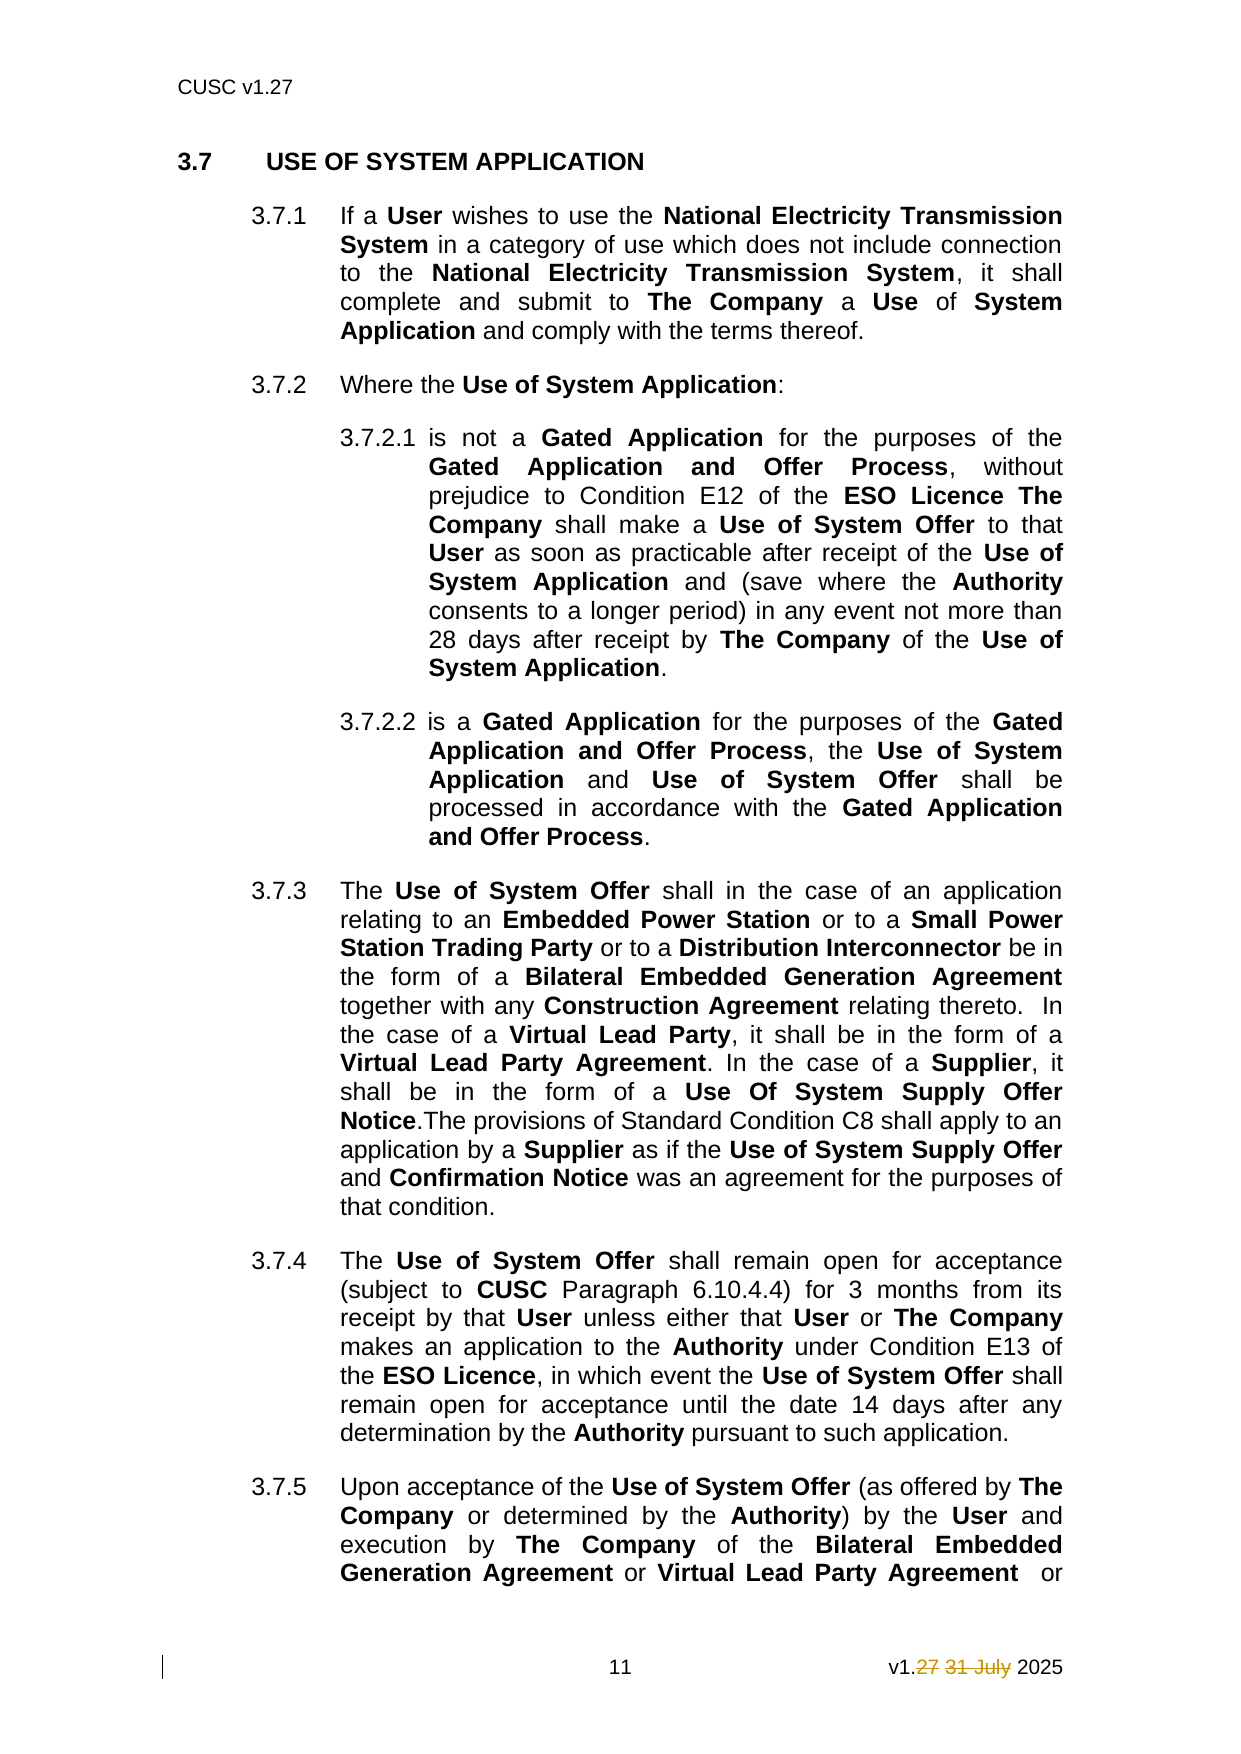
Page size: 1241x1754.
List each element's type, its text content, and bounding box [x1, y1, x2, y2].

subtitle The Use of System Offer shall remain open for acceptance (subject to CUSC Paragraph 6.10.4.4) for 3 months from its receipt by that User unless either that User or The Company makes an application to the Authority under Condition E13 of the ESO Licence, in which event the Use of System Offer shall remain open for acceptance until the date 14 days after any determination by the Authority pursuant to such application. [251, 1246, 1063, 1447]
subtitle If a User wishes to use the National Electricity Transmission System in a category of use which does not include connection to the National Electricity Transmission System, it shall complete and submit to The Company a Use of System Application and comply with the terms thereof. [251, 201, 1063, 344]
subtitle Use of System Application [177, 147, 1063, 176]
subtitle Where the Use of System Application: [251, 369, 1063, 398]
subtitle The Use of System Offer shall in the case of an application relating to an Embedded Power Station or to a Small Power Station Trading Party or to a Distribution Interconnector be in the form of a Bilateral Embedded Generation Agreement together with any Construction Agreement relating thereto. In the case of a Virtual Lead Party, it shall be in the form of a Virtual Lead Party Agreement. In the case of a Supplier, it shall be in the form of a Use Of System Supply Offer Notice.The provisions of Standard Condition C8 shall apply to an application by a Supplier as if the Use of System Supply Offer and Confirmation Notice was an agreement for the purposes of that condition. [251, 876, 1063, 1221]
subtitle 3.7.2.2 is a Gated Application for the purposes of the Gated Application and Offer Process, the Use of System Application and Use of System Offer shall be processed in accordance with the Gated Application and Offer Process. [339, 707, 1063, 851]
subtitle 3.7.2.1 is not a Gated Application for the purposes of the Gated Application and Offer Process, without prejudice to Condition E12 of the ESO Licence The Company shall make a Use of System Offer to that User as soon as practicable after receipt of the Use of System Application and (save where the Authority consents to a longer period) in any event not more than 28 days after receipt by The Company of the Use of System Application. [339, 423, 1063, 682]
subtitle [251, 1472, 1063, 1587]
